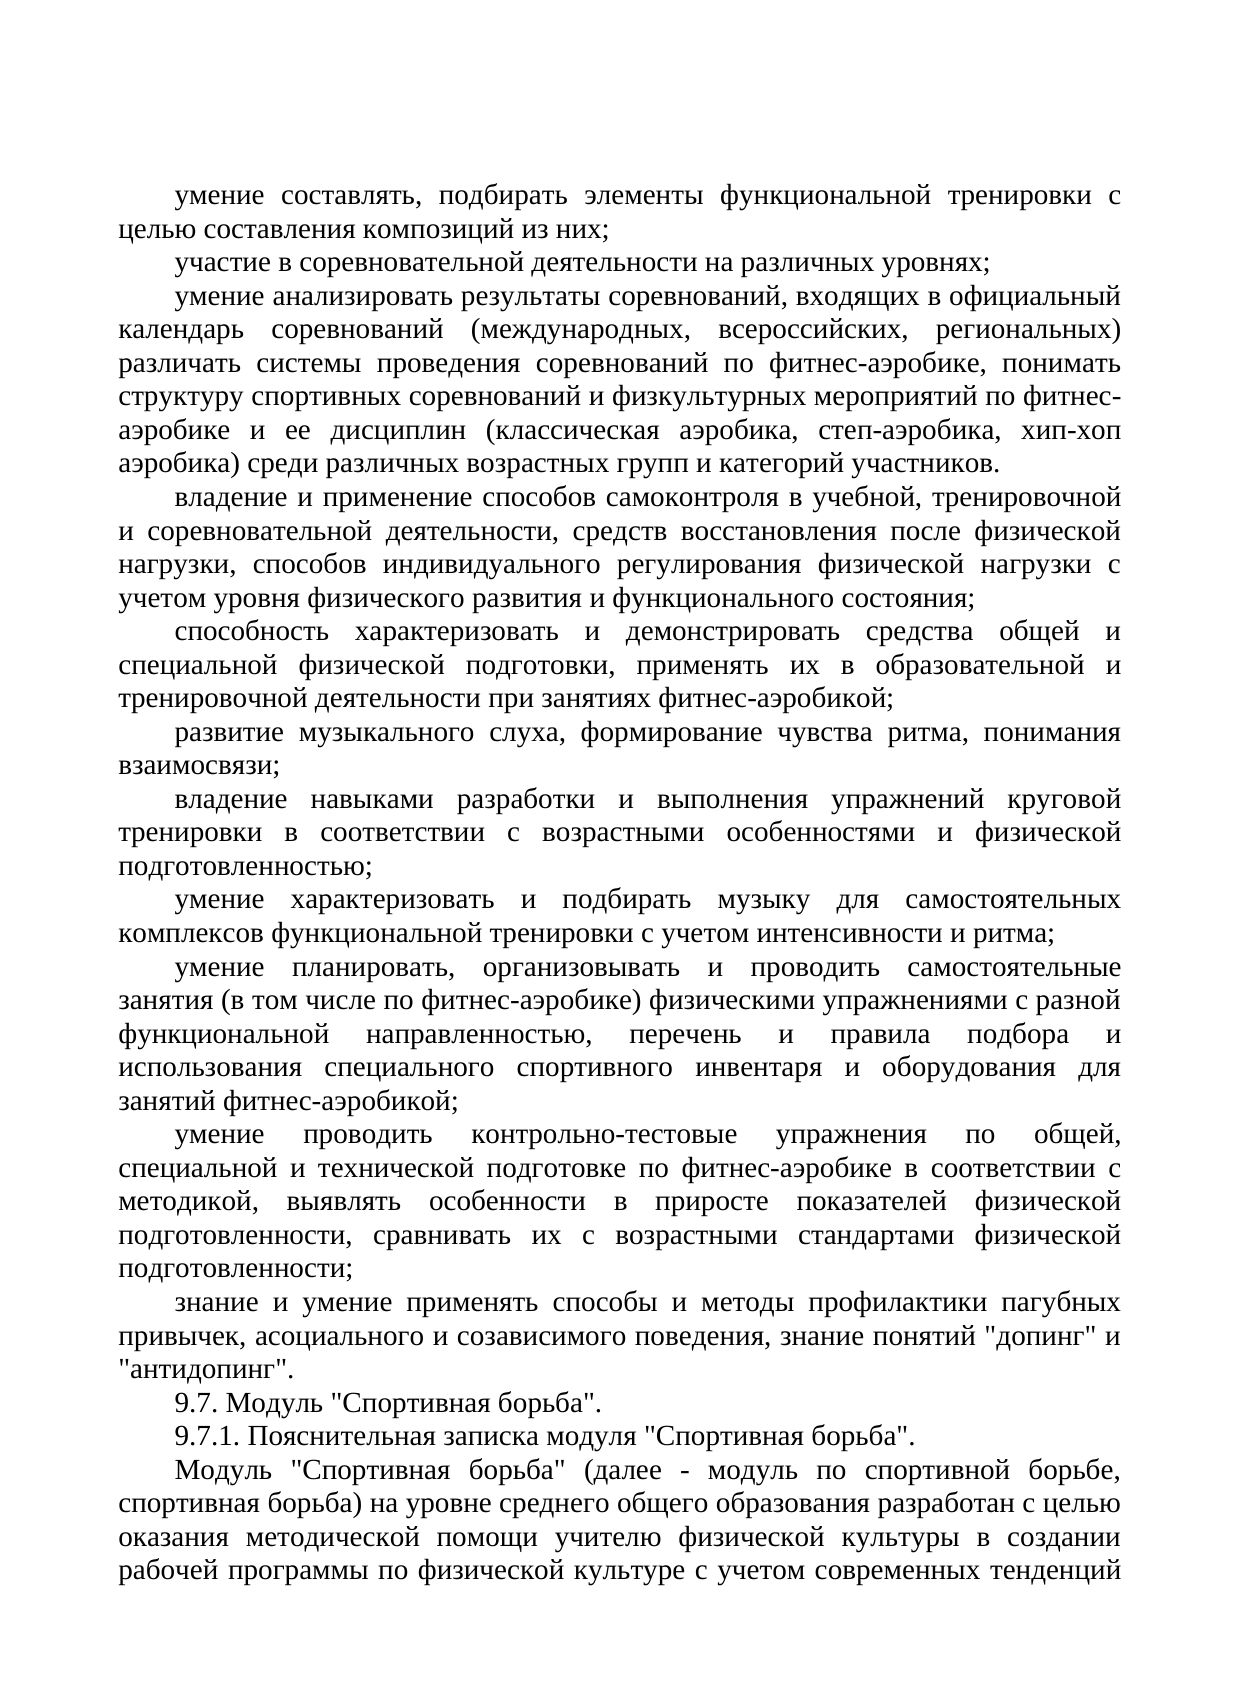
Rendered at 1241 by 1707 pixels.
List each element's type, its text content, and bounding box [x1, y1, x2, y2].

text 9.7. Модуль "Спортивная борьба". [118, 1385, 1122, 1418]
text умение планировать, организовывать и проводить самостоятельные занятия (в том числе по фитнес-аэробике) физическими упражнениями с разной функциональной направленностью, перечень и правила подбора и использования специального спортивного инвентаря и оборудования для занятий фитнес-аэробикой; [118, 949, 1122, 1116]
text умение характеризовать и подбирать музыку для самостоятельных комплексов функциональной тренировки с учетом интенсивности и ритма; [118, 882, 1122, 949]
text умение анализировать результаты соревнований, входящих в официальный календарь соревнований (международных, всероссийских, региональных) различать системы проведения соревнований по фитнес-аэробике, понимать структуру спортивных соревнований и физкультурных мероприятий по фитнес-аэробике и ее дисциплин (классическая аэробика, степ-аэробика, хип-хоп аэробика) среди различных возрастных групп и категорий участников. [118, 278, 1122, 479]
text развитие музыкального слуха, формирование чувства ритма, понимания взаимосвязи; [118, 714, 1122, 781]
text владение и применение способов самоконтроля в учебной, тренировочной и соревновательной деятельности, средств восстановления после физической нагрузки, способов индивидуального регулирования физической нагрузки с учетом уровня физического развития и функционального состояния; [118, 479, 1122, 613]
text участие в соревновательной деятельности на различных уровнях; [118, 244, 1122, 278]
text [118, 1452, 1122, 1586]
text умение проводить контрольно-тестовые упражнения по общей, специальной и технической подготовке по фитнес-аэробике в соответствии с методикой, выявлять особенности в приросте показателей физической подготовленности, сравнивать их с возрастными стандартами физической подготовленности; [118, 1116, 1122, 1284]
text знание и умение применять способы и методы профилактики пагубных привычек, асоциального и созависимого поведения, знание понятий "допинг" и "антидопинг". [118, 1284, 1122, 1385]
text способность характеризовать и демонстрировать средства общей и специальной физической подготовки, применять их в образовательной и тренировочной деятельности при занятиях фитнес-аэробикой; [118, 613, 1122, 714]
text владение навыками разработки и выполнения упражнений круговой тренировки в соответствии с возрастными особенностями и физической подготовленностью; [118, 781, 1122, 882]
text умение составлять, подбирать элементы функциональной тренировки с целью составления композиций из них; [118, 177, 1122, 244]
text 9.7.1. Пояснительная записка модуля "Спортивная борьба". [118, 1418, 1122, 1452]
